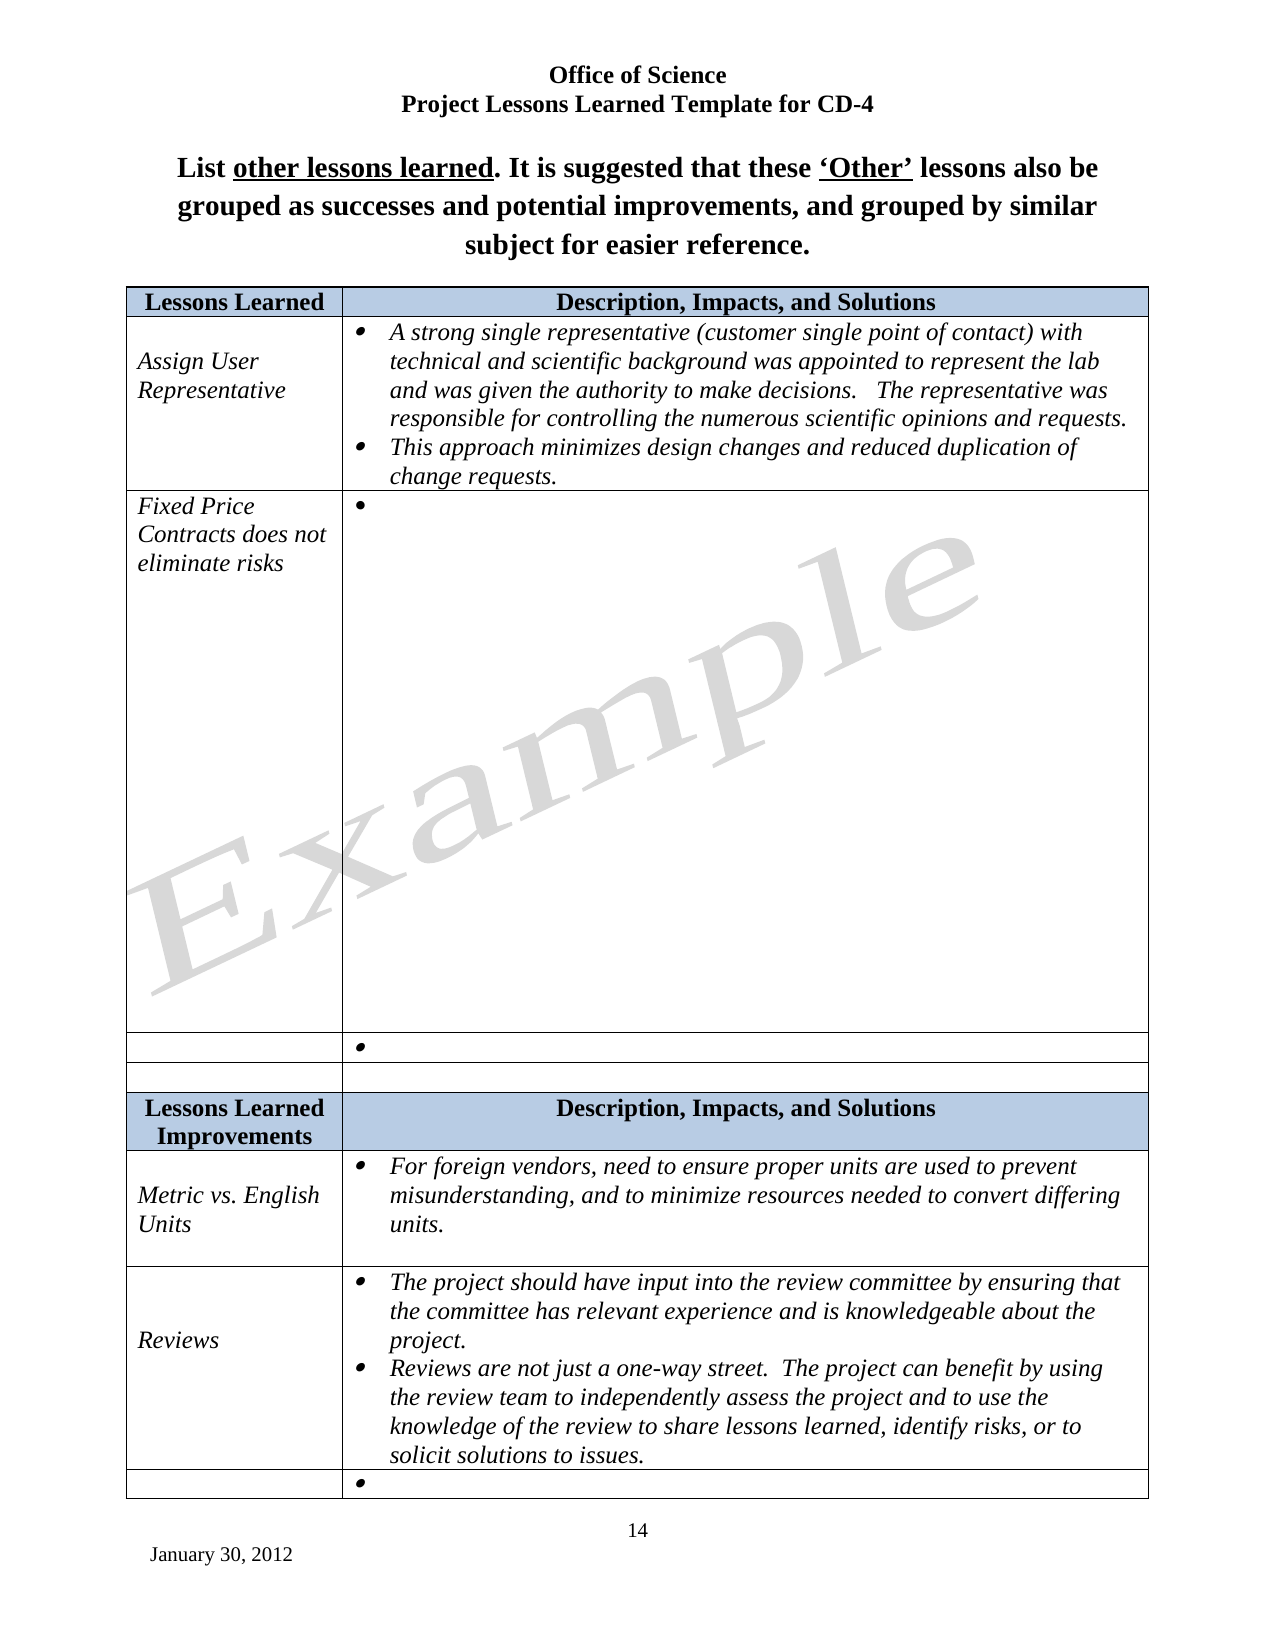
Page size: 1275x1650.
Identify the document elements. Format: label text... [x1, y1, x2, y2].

table_cell The project should have input into the review committee by ensuring that the committee has relevant experience and is knowledgeable about the project. Reviews are not just a one-way street. The project can benefit by using the review team to independently assess the project and to use the knowledge of the review to share lessons learned, identify risks, or to solicit solutions to issues. [343, 1267, 1148, 1468]
table_cell Metric vs. English Units [127, 1151, 342, 1266]
table_cell Description, Impacts, and Solutions [343, 1093, 1148, 1150]
table_cell Fixed Price Contracts does not eliminate risks [127, 491, 342, 1032]
table_cell [343, 1470, 1148, 1498]
table_cell [343, 491, 1148, 1032]
table_header Description, Impacts, and Solutions [343, 288, 1148, 316]
table_cell [127, 1033, 342, 1062]
text List other lessons learned. It is suggested that these ‘Other’ lessons also be grouped as successes and potential improvements, and grouped by similar subject for easier reference. [150, 150, 1125, 261]
table_cell [343, 1033, 1148, 1062]
table_cell [127, 1470, 342, 1498]
table_cell [127, 1063, 342, 1092]
table_cell For foreign vendors, need to ensure proper units are used to prevent misunderstanding, and to minimize resources needed to convert differing units. [343, 1151, 1148, 1266]
table_header Lessons Learned [127, 288, 342, 316]
table_cell Assign User Representative [127, 317, 342, 490]
table_cell A strong single representative (customer single point of contact) with technical and scientific background was appointed to represent the lab and was given the authority to make decisions. The representative was responsible for controlling the numerous scientific opinions and requests. This approach minimizes design changes and reduced duplication of change requests. [343, 317, 1148, 490]
table_cell Lessons Learned Improvements [127, 1093, 342, 1150]
table_cell Reviews [127, 1267, 342, 1468]
table_cell [343, 1063, 1148, 1092]
